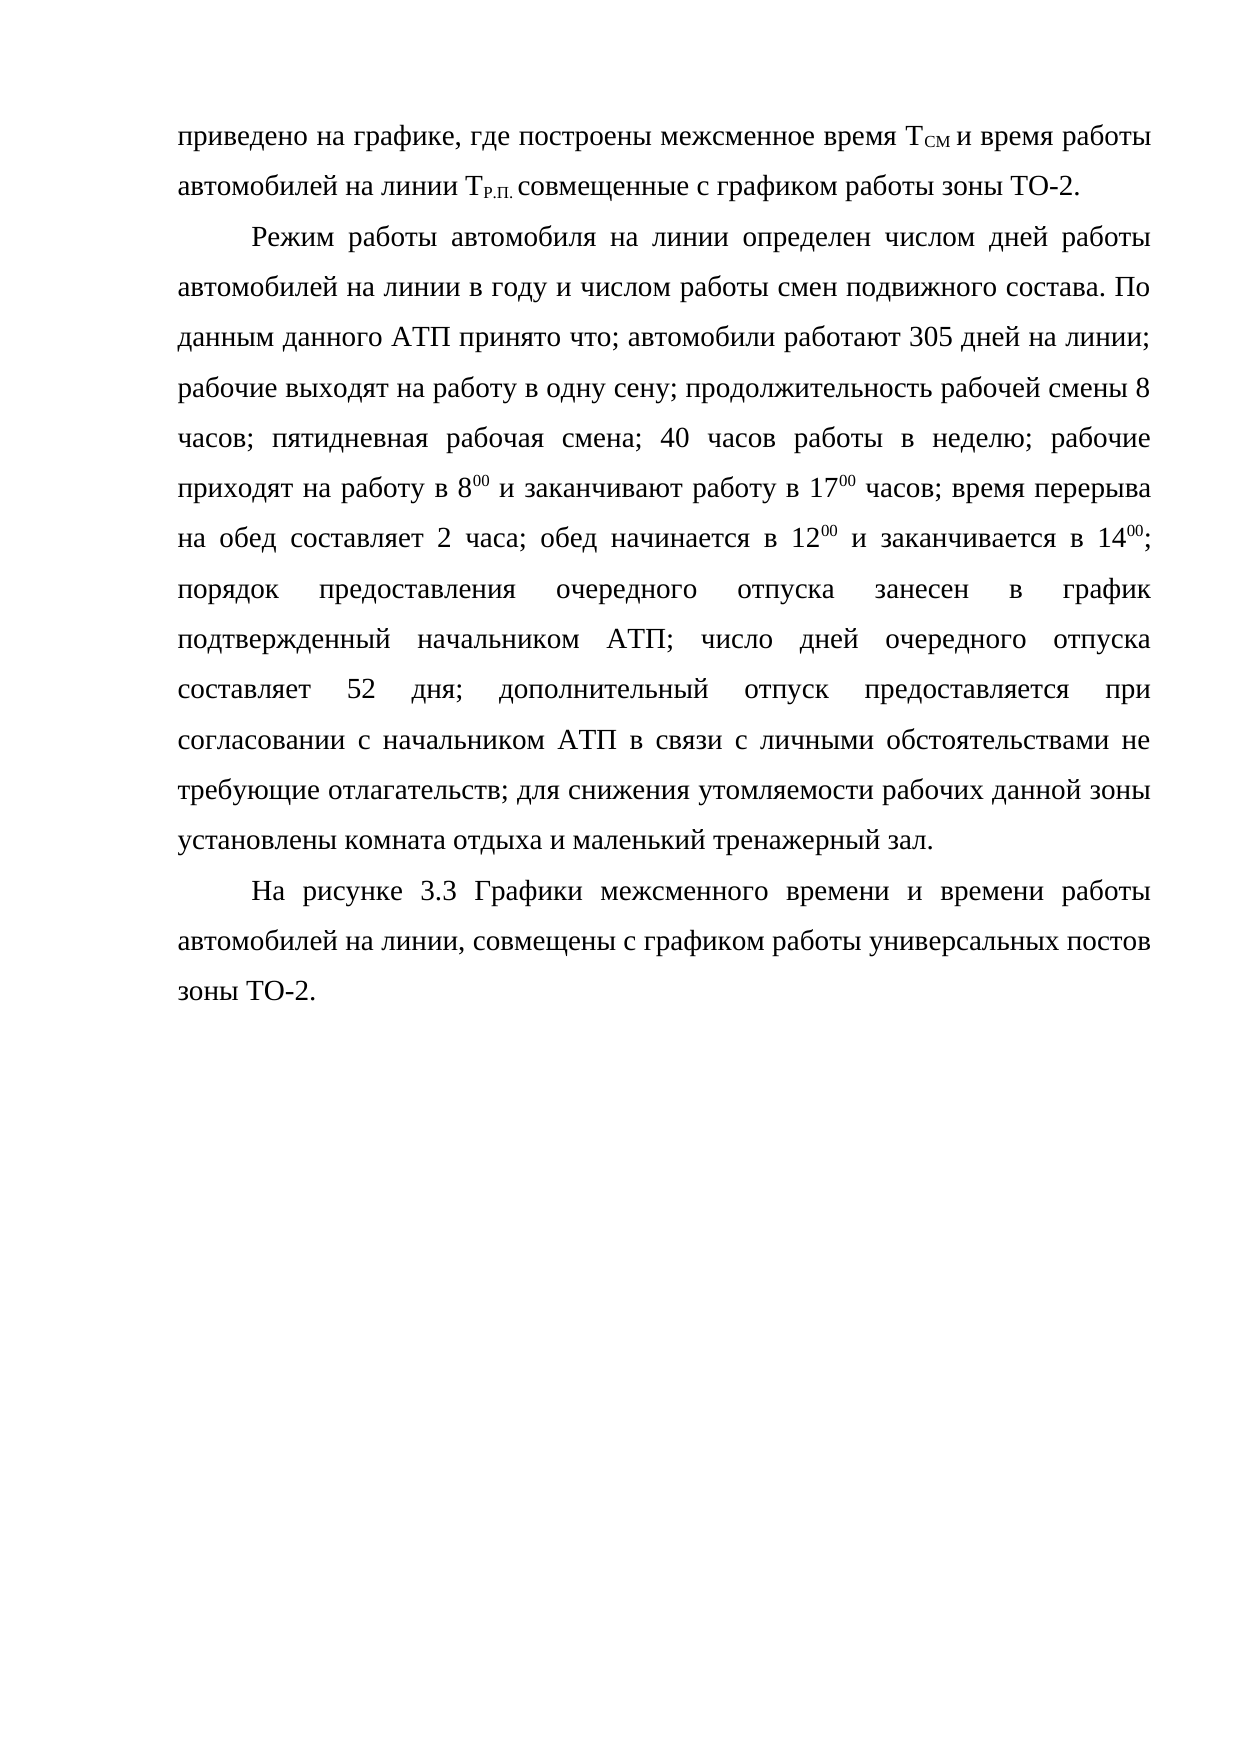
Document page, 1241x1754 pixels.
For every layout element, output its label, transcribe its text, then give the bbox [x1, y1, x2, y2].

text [177, 118, 1152, 202]
text На рисунке 3.3 Графики межсменного времени и времени работы автомобилей на линии, совмещены с графиком работы универсальных постов зоны ТО-2. [177, 873, 1152, 1007]
text Режим работы автомобиля на линии определен числом дней работы автомобилей на линии в году и числом работы смен подвижного состава. По данным данного АТП принято что; автомобили работают 305 дней на линии; рабочие выходят на работу в одну сену; продолжительность рабочей смены 8 часов; пятидневная рабочая смена; 40 часов работы в неделю; рабочие приходят на работу в 800 и заканчивают работу в 1700 часов; время перерыва на обед составляет 2 часа; обед начинается в 1200 и заканчивается в 1400; порядок предоставления очередного отпуска занесен в график подтвержденный начальником АТП; число дней очередного отпуска составляет 52 дня; дополнительный отпуск предоставляется при согласовании с начальником АТП в связи с личными обстоятельствами не требующие отлагательств; для снижения утомляемости рабочих данной зоны установлены комната отдыха и маленький тренажерный зал. [177, 219, 1152, 856]
